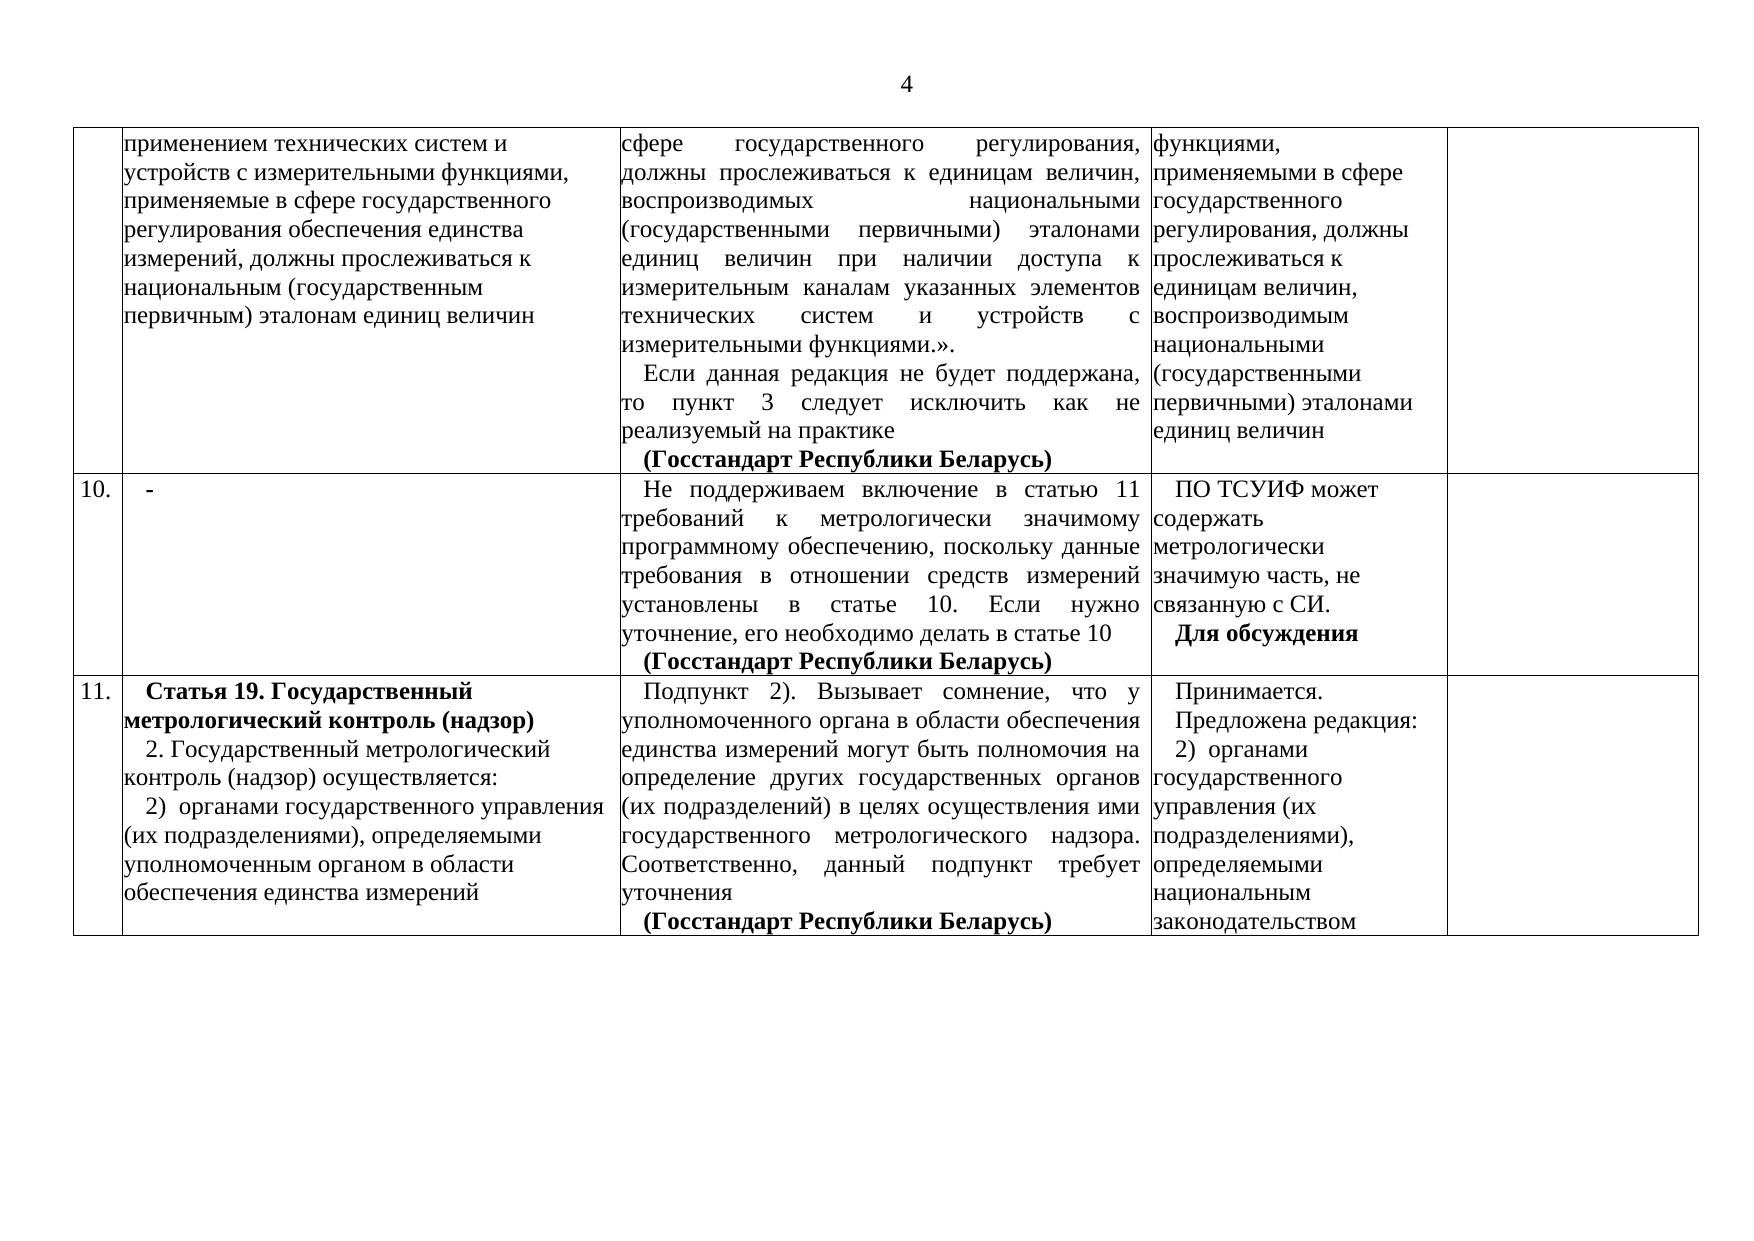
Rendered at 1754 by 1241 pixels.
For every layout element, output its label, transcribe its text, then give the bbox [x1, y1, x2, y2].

table_cell 9. [74, 128, 122, 473]
table_cell - [123, 474, 620, 675]
table_cell Не поддерживаем включение в статью 11 требований к метрологически значимому программному обеспечению, поскольку данные требования в отношении средств измерений установлены в статье 10. Если нужно уточнение, его необходимо делать в статье 10 (Госстандарт Республики Беларусь) [621, 474, 1151, 675]
table_cell Подпункт 2). Вызывает сомнение, что у уполномоченного органа в области обеспечения единства измерений могут быть полномочия на определение других государственных органов (их подразделений) в целях осуществления ими государственного метрологического надзора. Соответственно, данный подпункт требует уточнения (Госстандарт Республики Беларусь) [621, 676, 1151, 935]
table_cell ПО ТСУИФ может содержать метрологически значимую часть, не связанную с СИ. Для обсуждения [1152, 474, 1447, 675]
table_cell [1448, 474, 1698, 675]
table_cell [621, 128, 1151, 473]
table_cell 11. [74, 676, 122, 935]
table_cell [1448, 128, 1698, 473]
table_cell Статья 19. Государственный метрологический контроль (надзор) 2. Государственный метрологический контроль (надзор) осуществляется: 2) органами государственного управления (их подразделениями), определяемыми уполномоченным органом в области обеспечения единства измерений [123, 676, 620, 935]
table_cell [1152, 128, 1447, 473]
table_cell [1448, 676, 1698, 935]
table_cell Принимается. Предложена редакция: 2) органами государственного управления (их подразделениями), определяемыми национальным законодательством [1152, 676, 1447, 935]
table_cell 10. [74, 474, 122, 675]
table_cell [123, 128, 620, 473]
